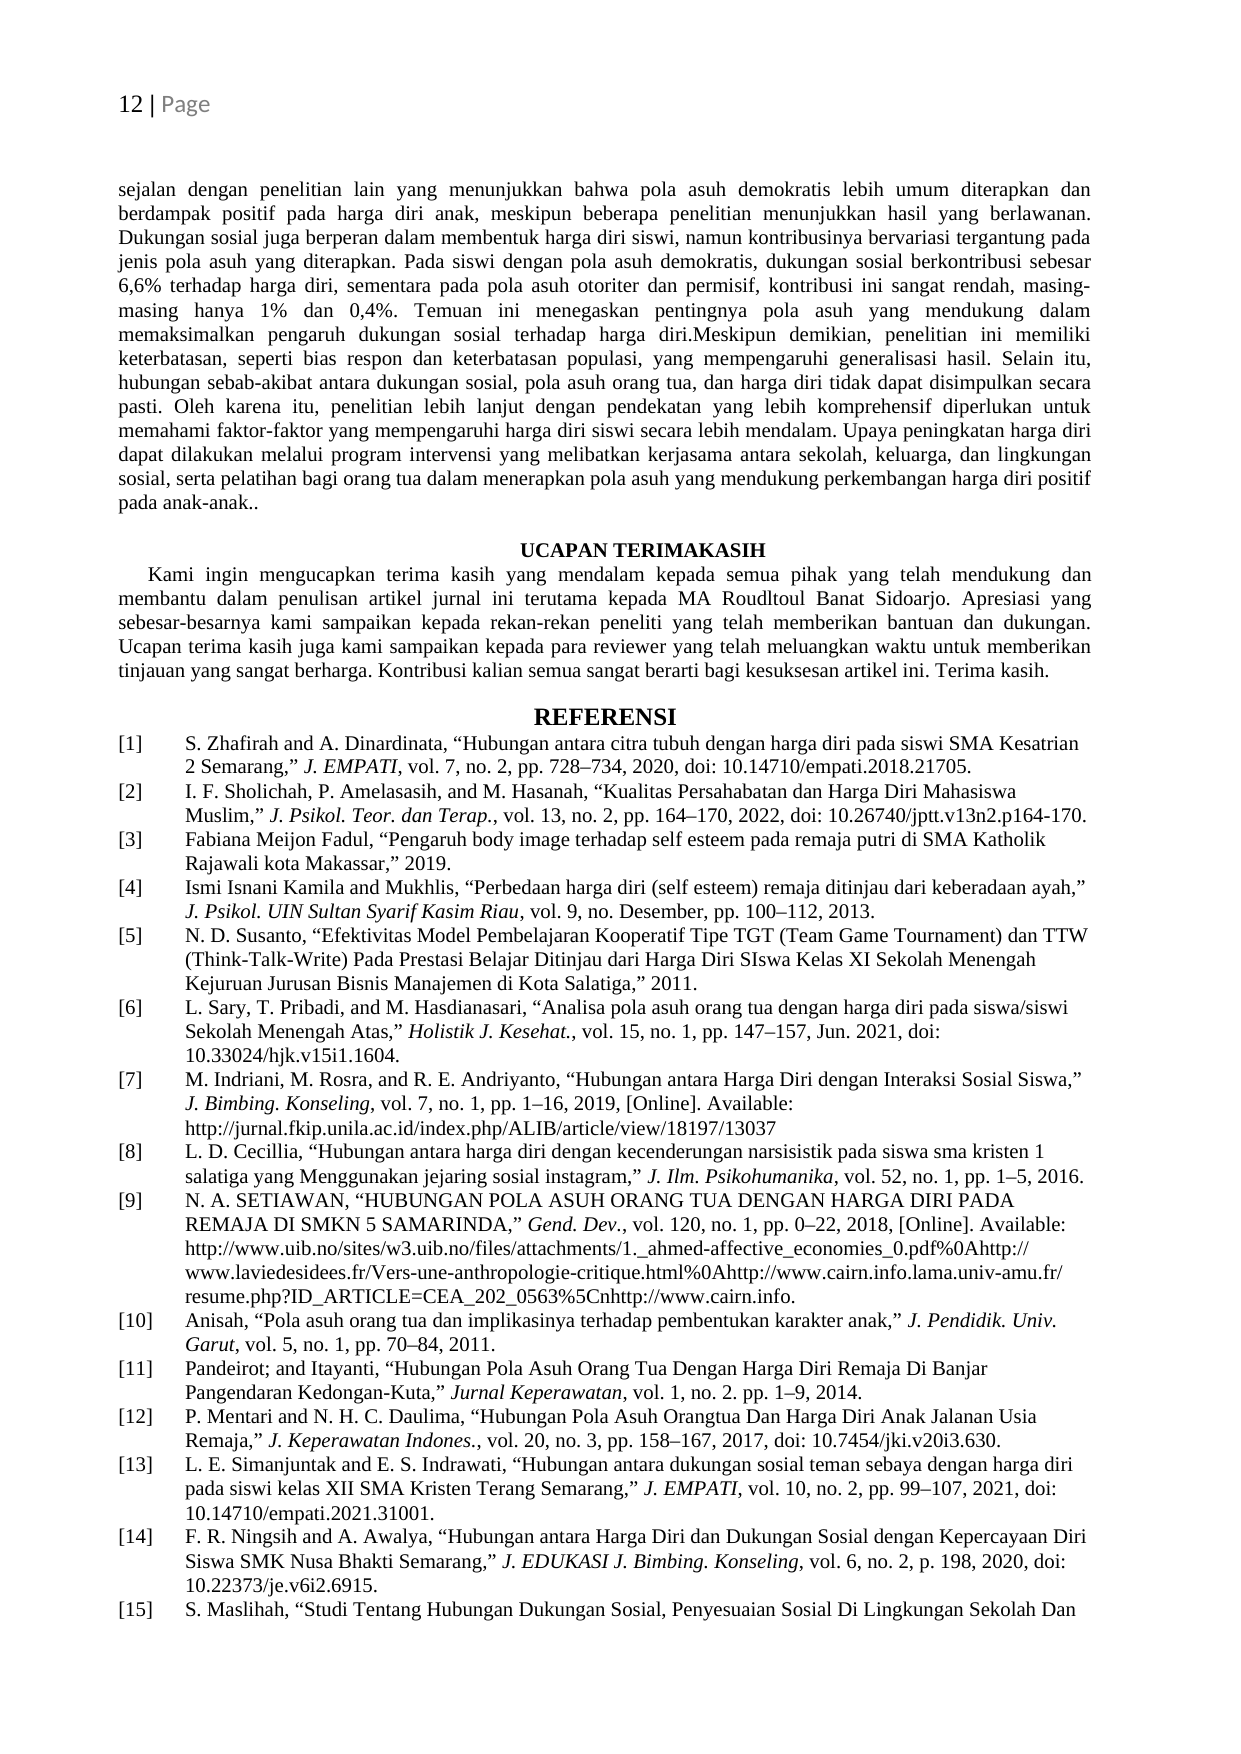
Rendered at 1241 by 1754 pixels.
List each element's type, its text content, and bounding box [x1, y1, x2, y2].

text [11] Pandeirot; and Itayanti, “Hubungan Pola Asuh Orang Tua Dengan Harga Diri Remaja Di Banjar Pangendaran Kedongan-Kuta,” Jurnal Keperawatan, vol. 1, no. 2. pp. 1–9, 2014. [118, 1356, 1092, 1404]
text Kami ingin mengucapkan terima kasih yang mendalam kepada semua pihak yang telah mendukung dan membantu dalam penulisan artikel jurnal ini terutama kepada MA Roudltoul Banat Sidoarjo. Apresiasi yang sebesar-besarnya kami sampaikan kepada rekan-rekan peneliti yang telah memberikan bantuan dan dukungan. Ucapan terima kasih juga kami sampaikan kepada para reviewer yang telah meluangkan waktu untuk memberikan tinjauan yang sangat berharga. Kontribusi kalian semua sangat berarti bagi kesuksesan artikel ini. Terima kasih. [118, 562, 1092, 682]
text [10] Anisah, “Pola asuh orang tua dan implikasinya terhadap pembentukan karakter anak,” J. Pendidik. Univ. Garut, vol. 5, no. 1, pp. 70–84, 2011. [118, 1308, 1092, 1356]
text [118, 177, 1092, 514]
text REFERENSI [118, 702, 1092, 730]
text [118, 1597, 1092, 1621]
text [13] L. E. Simanjuntak and E. S. Indrawati, “Hubungan antara dukungan sosial teman sebaya dengan harga diri pada siswi kelas XII SMA Kristen Terang Semarang,” J. EMPATI, vol. 10, no. 2, pp. 99–107, 2021, doi: 10.14710/empati.2021.31001. [118, 1452, 1092, 1524]
text [6] L. Sary, T. Pribadi, and M. Hasdianasari, “Analisa pola asuh orang tua dengan harga diri pada siswa/siswi Sekolah Menengah Atas,” Holistik J. Kesehat., vol. 15, no. 1, pp. 147–157, Jun. 2021, doi: 10.33024/hjk.v15i1.1604. [118, 995, 1092, 1067]
text [4] Ismi Isnani Kamila and Mukhlis, “Perbedaan harga diri (self esteem) remaja ditinjau dari keberadaan ayah,” J. Psikol. UIN Sultan Syarif Kasim Riau, vol. 9, no. Desember, pp. 100–112, 2013. [118, 875, 1092, 923]
text [5] N. D. Susanto, “Efektivitas Model Pembelajaran Kooperatif Tipe TGT (Team Game Tournament) dan TTW (Think-Talk-Write) Pada Prestasi Belajar Ditinjau dari Harga Diri SIswa Kelas XI Sekolah Menengah Kejuruan Jurusan Bisnis Manajemen di Kota Salatiga,” 2011. [118, 923, 1092, 995]
text [9] N. A. SETIAWAN, “HUBUNGAN POLA ASUH ORANG TUA DENGAN HARGA DIRI PADA REMAJA DI SMKN 5 SAMARINDA,” Gend. Dev., vol. 120, no. 1, pp. 0–22, 2018, [Online]. Available: http://www.uib.no/sites/w3.uib.no/files/attachments/1._ahmed-affective_economies_0.pdf%0Ahttp://www.laviedesidees.fr/Vers-une-anthropologie-critique.html%0Ahttp://www.cairn.info.lama.univ-amu.fr/resume.php?ID_ARTICLE=CEA_202_0563%5Cnhttp://www.cairn.info. [118, 1188, 1092, 1308]
text [3] Fabiana Meijon Fadul, “Pengaruh body image terhadap self esteem pada remaja putri di SMA Katholik Rajawali kota Makassar,” 2019. [118, 827, 1092, 875]
text [14] F. R. Ningsih and A. Awalya, “Hubungan antara Harga Diri dan Dukungan Sosial dengan Kepercayaan Diri Siswa SMK Nusa Bhakti Semarang,” J. EDUKASI J. Bimbing. Konseling, vol. 6, no. 2, p. 198, 2020, doi: 10.22373/je.v6i2.6915. [118, 1524, 1092, 1597]
subtitle UCAPAN TERIMAKASIH [118, 538, 1092, 562]
text [12] P. Mentari and N. H. C. Daulima, “Hubungan Pola Asuh Orangtua Dan Harga Diri Anak Jalanan Usia Remaja,” J. Keperawatan Indones., vol. 20, no. 3, pp. 158–167, 2017, doi: 10.7454/jki.v20i3.630. [118, 1404, 1092, 1452]
text [2] I. F. Sholichah, P. Amelasasih, and M. Hasanah, “Kualitas Persahabatan dan Harga Diri Mahasiswa Muslim,” J. Psikol. Teor. dan Terap., vol. 13, no. 2, pp. 164–170, 2022, doi: 10.26740/jptt.v13n2.p164-170. [118, 778, 1092, 827]
text [8] L. D. Cecillia, “Hubungan antara harga diri dengan kecenderungan narsisistik pada siswa sma kristen 1 salatiga yang Menggunakan jejaring sosial instagram,” J. Ilm. Psikohumanika, vol. 52, no. 1, pp. 1–5, 2016. [118, 1139, 1092, 1188]
text [1] S. Zhafirah and A. Dinardinata, “Hubungan antara citra tubuh dengan harga diri pada siswi SMA Kesatrian 2 Semarang,” J. EMPATI, vol. 7, no. 2, pp. 728–734, 2020, doi: 10.14710/empati.2018.21705. [118, 730, 1092, 778]
text [7] M. Indriani, M. Rosra, and R. E. Andriyanto, “Hubungan antara Harga Diri dengan Interaksi Sosial Siswa,” J. Bimbing. Konseling, vol. 7, no. 1, pp. 1–16, 2019, [Online]. Available: http://jurnal.fkip.unila.ac.id/index.php/ALIB/article/view/18197/13037 [118, 1067, 1092, 1139]
